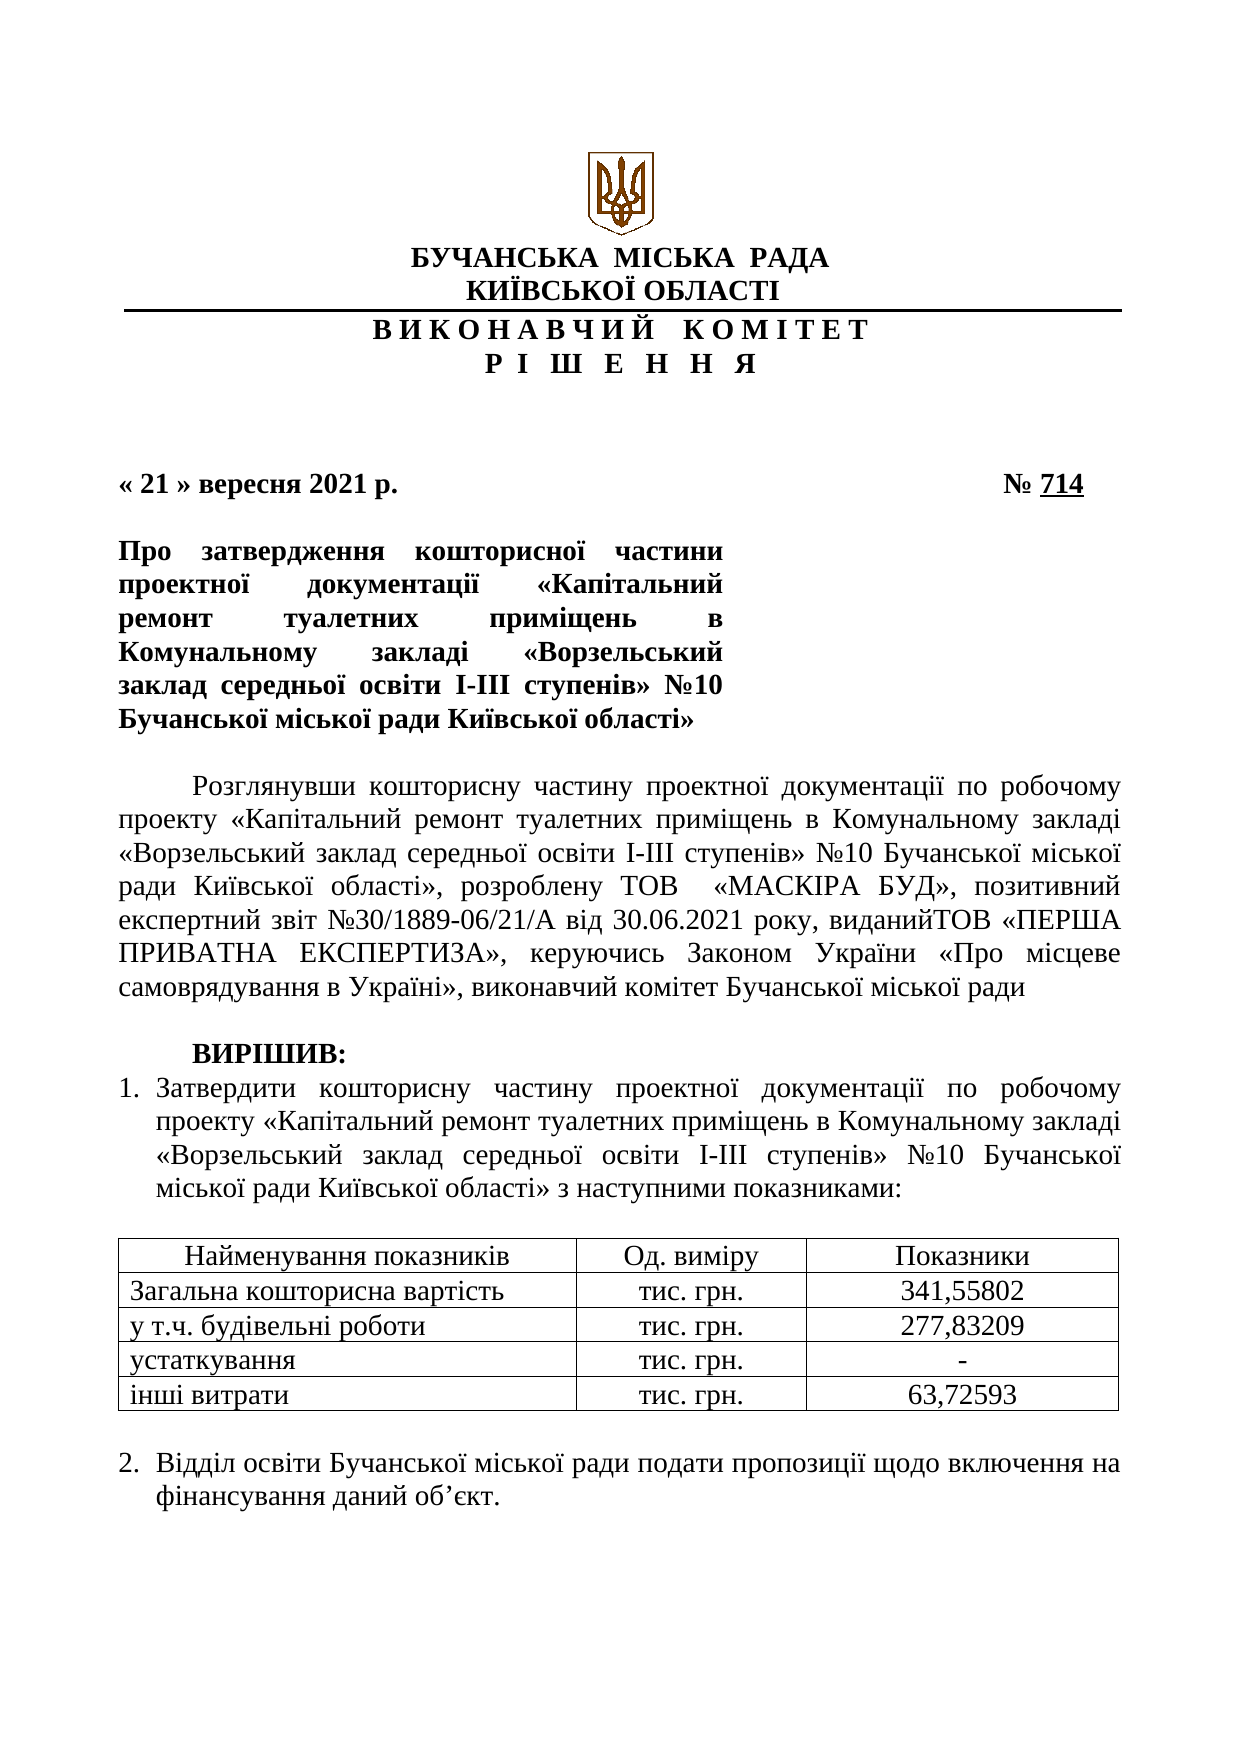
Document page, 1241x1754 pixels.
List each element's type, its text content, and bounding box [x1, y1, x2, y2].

table_cell 277,83209 [807, 1308, 1118, 1341]
table_cell тис. грн. [577, 1273, 806, 1307]
text БУЧАНСЬКА МІСЬКА РАДА [118, 240, 1122, 273]
table_cell у т.ч. будівельні роботи [119, 1308, 576, 1341]
table_cell Загальна кошторисна вартість [119, 1273, 576, 1307]
subtitle КИЇВСЬКОЇ ОБЛАСТІ [123, 273, 1122, 312]
text ВИРІШИВ: [118, 1036, 1122, 1070]
text Розглянувши кошторисну частину проектної документації по робочому проекту «Капітальний ремонт туалетних приміщень в Комунальному закладі «Ворзельський заклад середньої освіти І-ІІІ ступенів» №10 Бучанської міської ради Київської області», розроблену ТОВ «МАСКІРА БУД», позитивний експертний звіт №30/1889-06/21/А від 30.06.2021 року, виданийТОВ «ПЕРША ПРИВАТНА ЕКСПЕРТИЗА», керуючись Законом України «Про місцеве самоврядування в Україні», виконавчий комітет Бучанської міської ради [118, 768, 1122, 1003]
table_cell тис. грн. [577, 1308, 806, 1341]
table_cell 63,72593 [807, 1377, 1118, 1410]
list Затвердити кошторисну частину проектної документації по робочому проекту «Капітальний ремонт туалетних приміщень в Комунальному закладі «Ворзельський заклад середньої освіти І-ІІІ ступенів» №10 Бучанської міської ради Київської області» з наступними показниками: [118, 1070, 1122, 1204]
table_header Од. виміру [577, 1239, 806, 1272]
subtitle « 21 » вересня 2021 р. № 714 [118, 466, 1122, 499]
table_cell - [807, 1342, 1118, 1376]
list Відділ освіти Бучанської міської ради подати пропозиції щодо включення на фінансування даний об’єкт. [118, 1445, 1122, 1512]
text Про затвердження кошторисної частини проектної документації «Капітальний ремонт туалетних приміщень в Комунальному закладі «Ворзельський заклад середньої освіти І-ІІІ ступенів» №10 Бучанської міської ради Київської області» [118, 533, 723, 734]
table_cell інші витрати [119, 1377, 576, 1410]
table_cell тис. грн. [577, 1377, 806, 1410]
text В И К О Н А В Ч И Й К О М І Т Е Т [118, 312, 1122, 346]
picture [581, 146, 660, 240]
table_header Найменування показників [119, 1239, 576, 1272]
table_header Показники [807, 1239, 1118, 1272]
table_cell 341,55802 [807, 1273, 1118, 1307]
table_cell тис. грн. [577, 1342, 806, 1376]
subtitle Р І Ш Е Н Н Я [118, 346, 1122, 379]
table_cell устаткування [119, 1342, 576, 1376]
